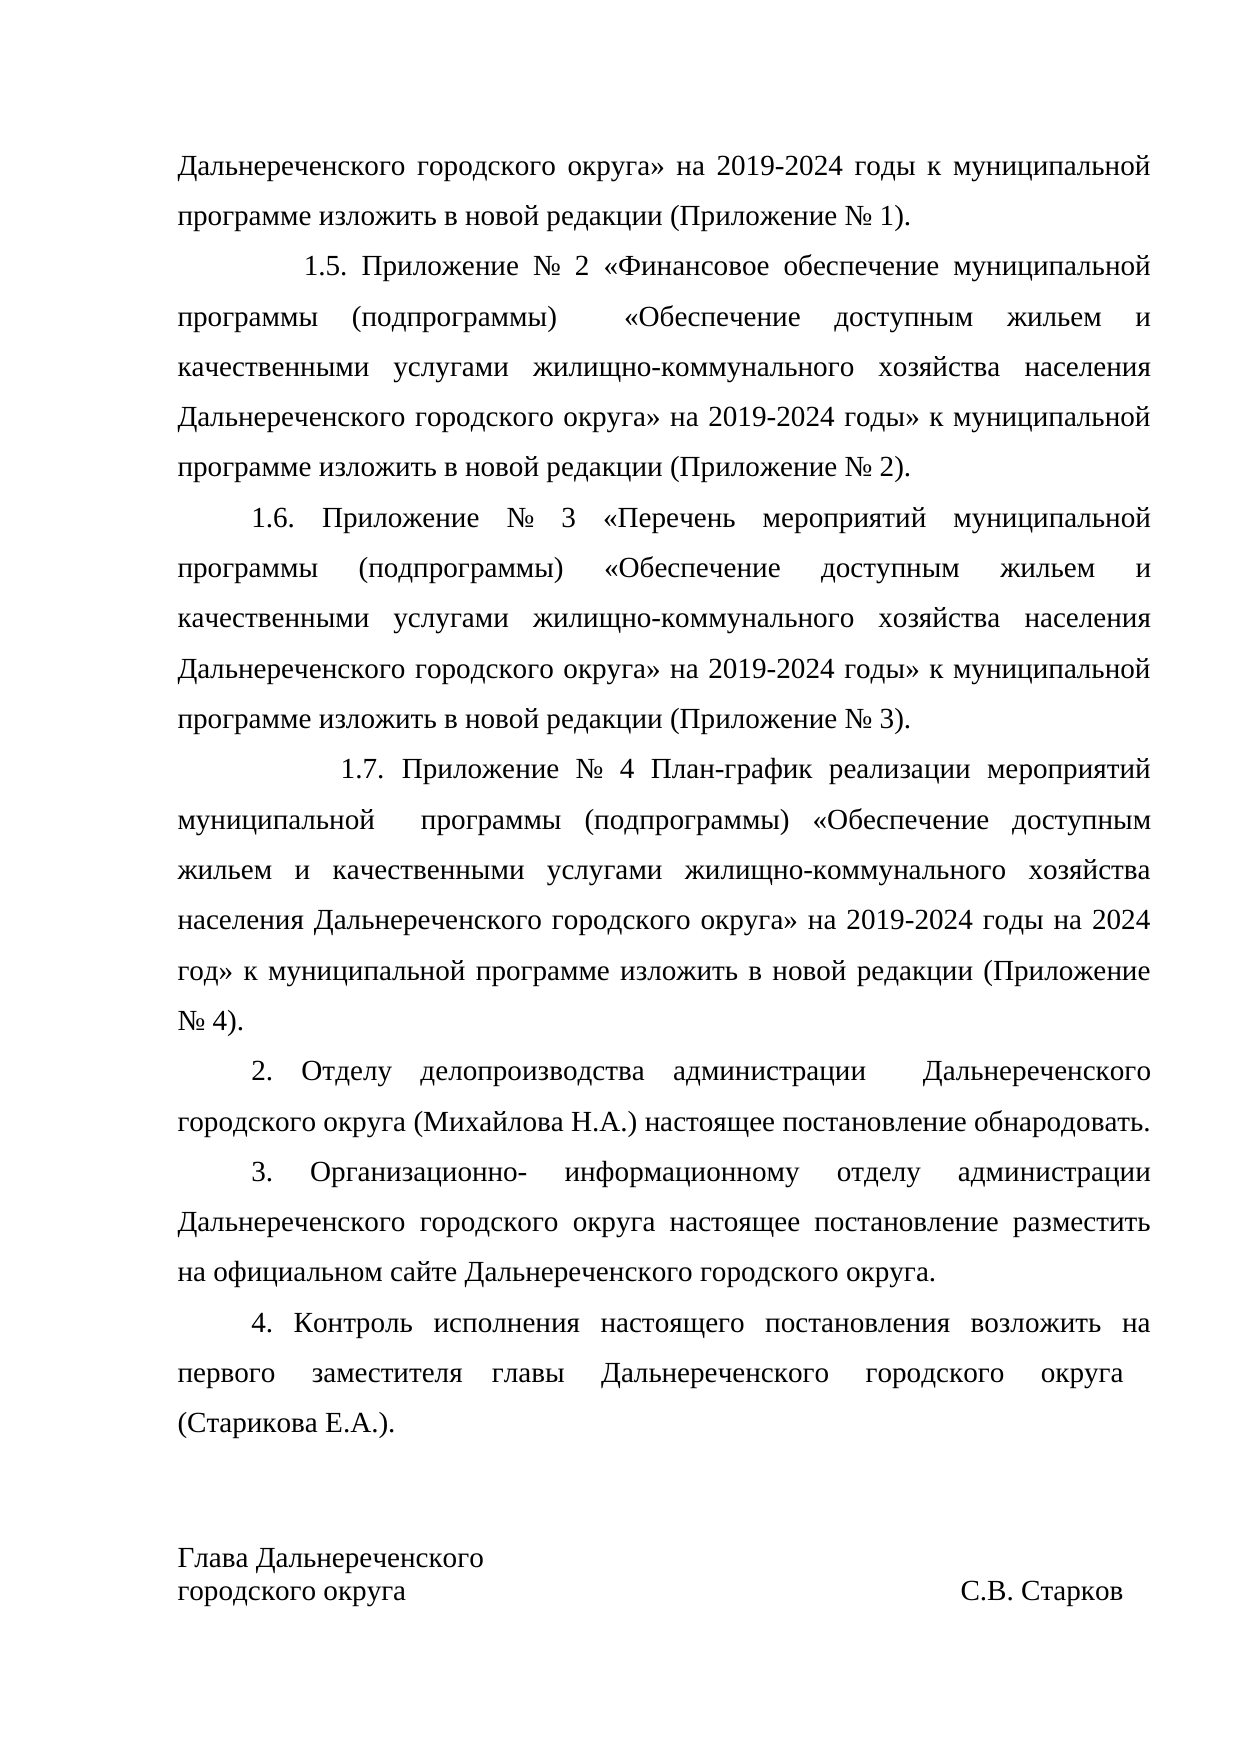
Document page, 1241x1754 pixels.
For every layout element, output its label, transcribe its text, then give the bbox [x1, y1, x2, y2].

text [177, 148, 1152, 232]
text 1.6. Приложение № 3 «Перечень мероприятий муниципальной программы (подпрограммы) «Обеспечение доступным жильем и качественными услугами жилищно-коммунального хозяйства населения Дальнереченского городского округа» на 2019-2024 годы» к муниципальной программе изложить в новой редакции (Приложение № 3). [177, 500, 1152, 735]
text 4. Контроль исполнения настоящего постановления возложить на первого заместителя главы Дальнереченского городского округа [177, 1305, 1152, 1389]
text 3. Организационно- информационному отделу администрации Дальнереченского городского округа настоящее постановление разместить на официальном сайте Дальнереченского городского округа. [177, 1154, 1152, 1288]
text городского округа С.В. Старков [177, 1573, 1152, 1607]
text 1.5. Приложение № 2 «Финансовое обеспечение муниципальной программы (подпрограммы) «Обеспечение доступным жильем и качественными услугами жилищно-коммунального хозяйства населения Дальнереченского городского округа» на 2019-2024 годы» к муниципальной программе изложить в новой редакции (Приложение № 2). [177, 248, 1152, 483]
text (Старикова Е.А.). [177, 1406, 1152, 1439]
text 2. Отделу делопроизводства администрации Дальнереченского городского округа (Михайлова Н.А.) настоящее постановление обнародовать. [177, 1053, 1152, 1137]
text Глава Дальнереченского [177, 1540, 1152, 1573]
text 1.7. Приложение № 4 План-график реализации мероприятий муниципальной программы (подпрограммы) «Обеспечение доступным жильем и качественными услугами жилищно-коммунального хозяйства населения Дальнереченского городского округа» на 2019-2024 годы на 2024 год» к муниципальной программе изложить в новой редакции (Приложение № 4). [177, 751, 1152, 1037]
